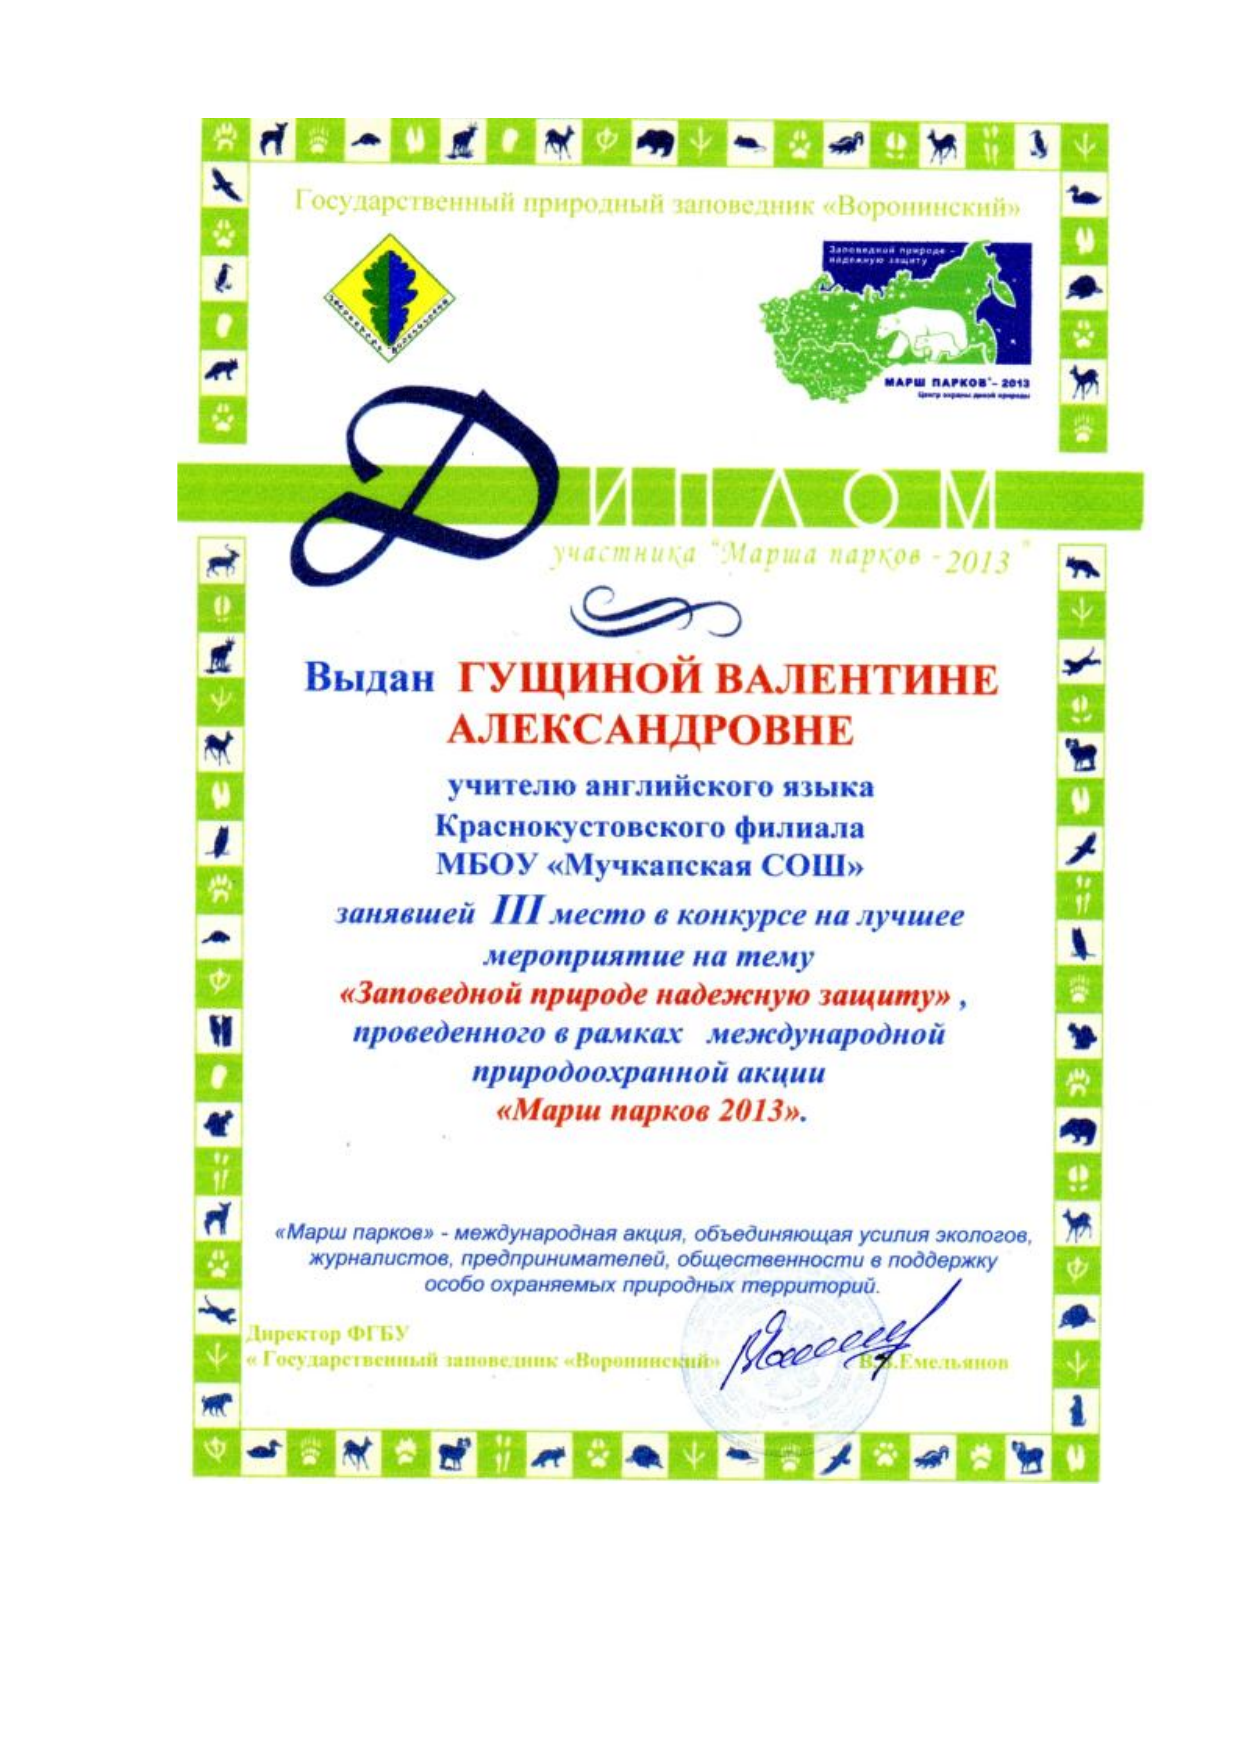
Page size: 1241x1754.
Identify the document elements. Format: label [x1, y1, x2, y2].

picture [177, 118, 1152, 1484]
